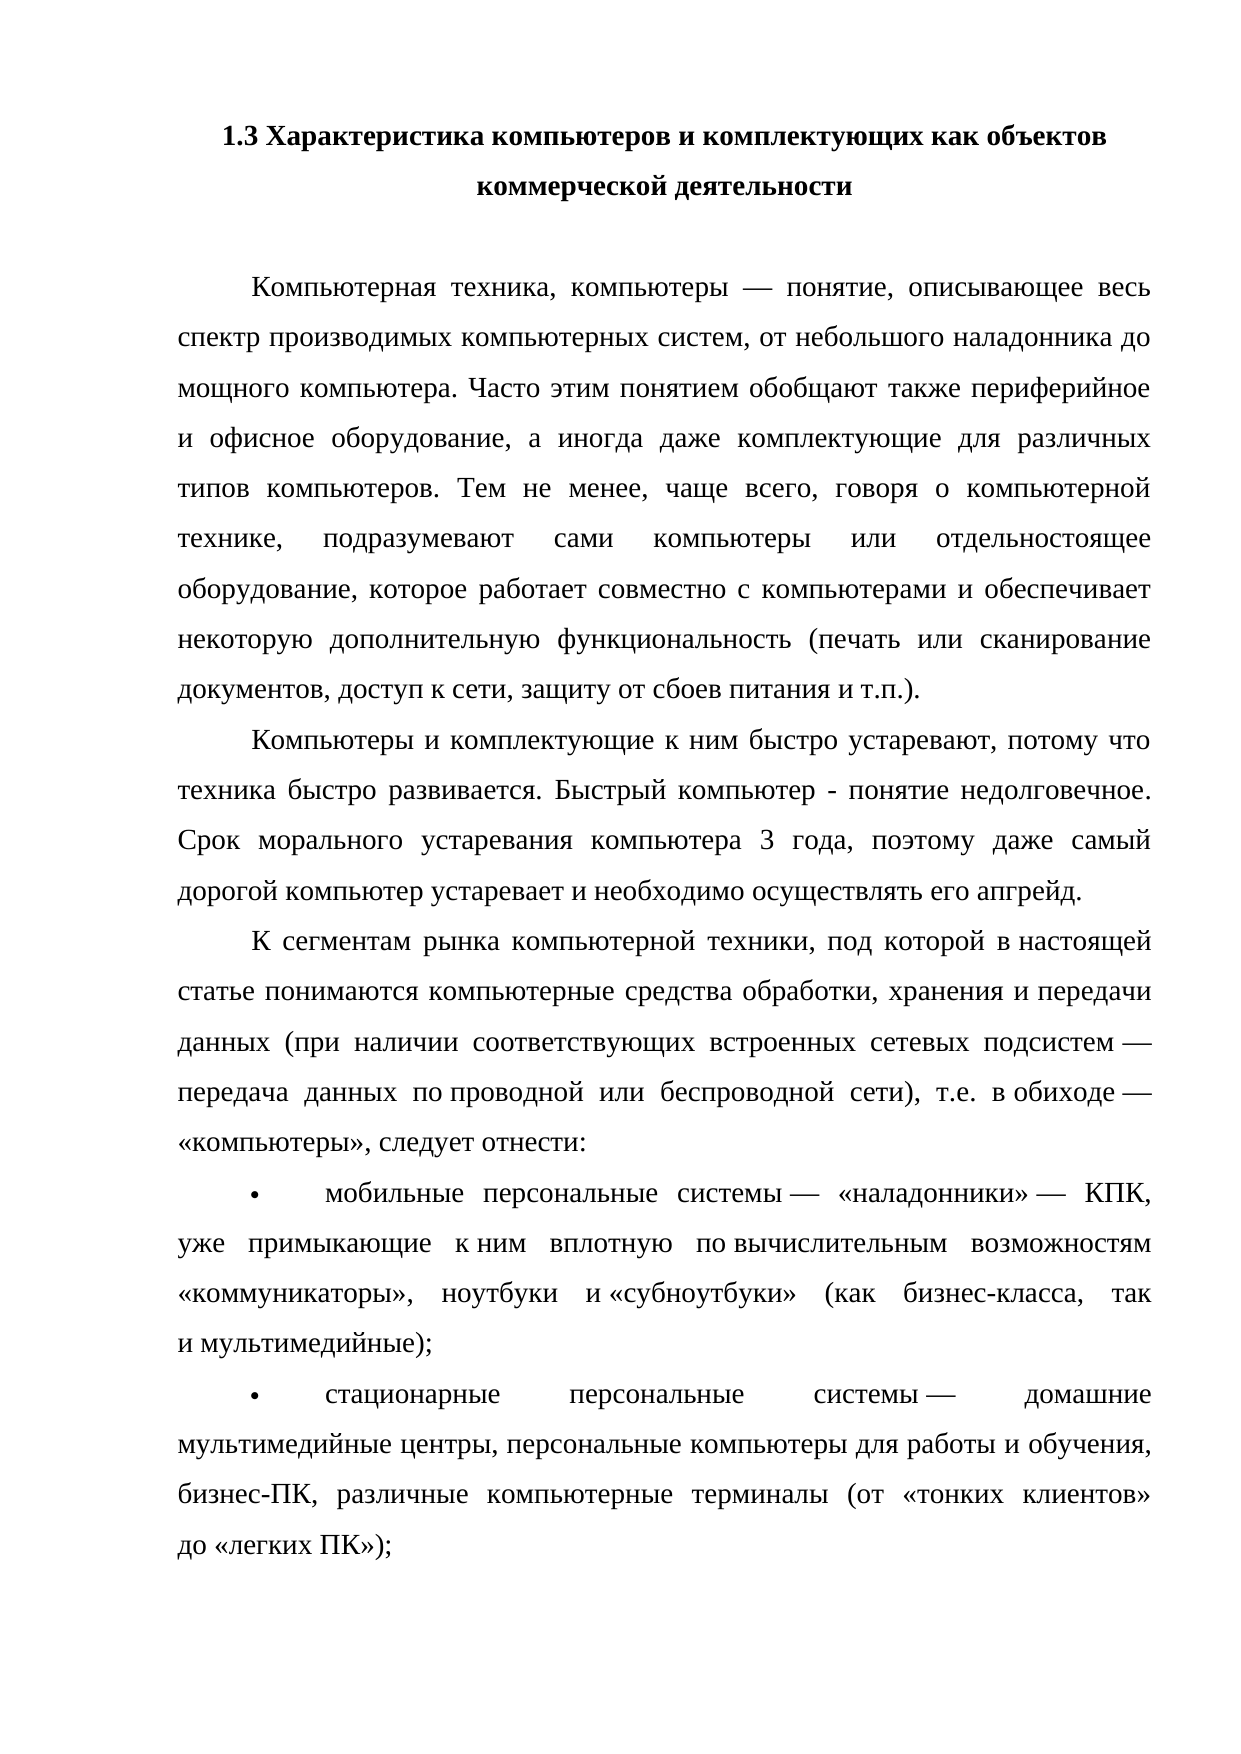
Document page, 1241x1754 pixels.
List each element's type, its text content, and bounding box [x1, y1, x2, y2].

list мобильные персональные системы — «наладонники» — КПК, уже примыкающие к ним вплотную по вычислительным возможностям «коммуникаторы», ноутбуки и «субноутбуки» (как бизнес-класса, так и мультимедийные); [177, 1175, 1152, 1359]
text Компьютерная техника, компьютеры — понятие, описывающее весь спектр производимых компьютерных систем, от небольшого наладонника до мощного компьютера. Часто этим понятием обобщают также периферийное и офисное оборудование, а иногда даже комплектующие для различных типов компьютеров. Тем не менее, чаще всего, говоря о компьютерной технике, подразумевают сами компьютеры или отдельностоящее оборудование, которое работает совместно с компьютерами и обеспечивает некоторую дополнительную функциональность (печать или сканирование документов, доступ к сети, защиту от сбоев питания и т.п.). [177, 269, 1152, 705]
text 1.3 Характеристика компьютеров и комплектующих как объектов коммерческой деятельности [177, 118, 1152, 202]
text Компьютеры и комплектующие к ним быстро устаревают, потому что техника быстро развивается. Быстрый компьютер - понятие недолговечное. Срок морального устаревания компьютера 3 года, поэтому даже самый дорогой компьютер устаревает и необходимо осуществлять его апгрейд. [177, 722, 1152, 906]
list стационарные персональные системы — домашние мультимедийные центры, персональные компьютеры для работы и обучения, бизнес-ПК, различные компьютерные терминалы (от «тонких клиентов» до «легких ПК»); [177, 1376, 1152, 1560]
text К сегментам рынка компьютерной техники, под которой в настоящей статье понимаются компьютерные средства обработки, хранения и передачи данных (при наличии соответствующих встроенных сетевых подсистем — передача данных по проводной или беспроводной сети), т.е. в обиходе — «компьютеры», следует отнести: [177, 923, 1152, 1158]
